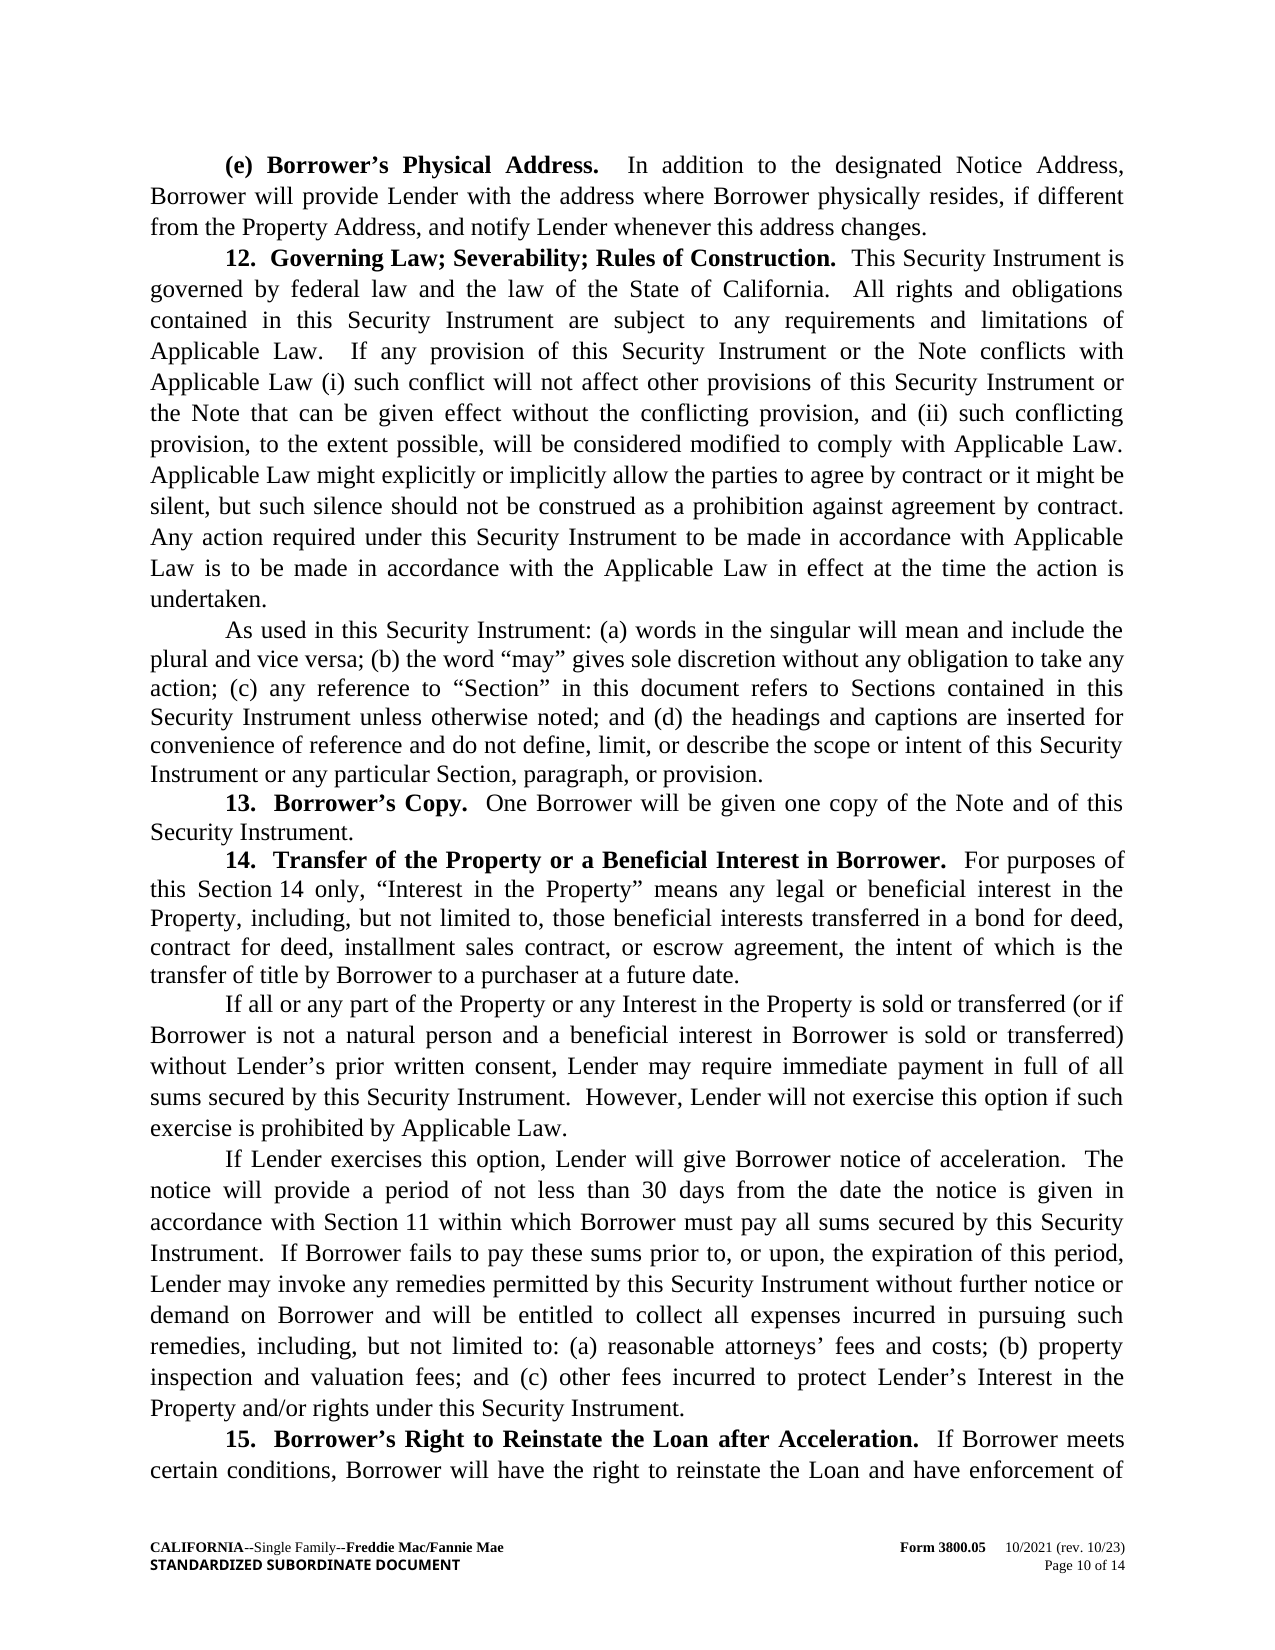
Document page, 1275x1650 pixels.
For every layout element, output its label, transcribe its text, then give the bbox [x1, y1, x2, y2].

text 14. Transfer of the Property or a Beneficial Interest in Borrower. For purposes of this Section 14 only, “Interest in the Property” means any legal or beneficial interest in the Property, including, but not limited to, those beneficial interests transferred in a bond for deed, contract for deed, installment sales contract, or escrow agreement, the intent of which is the transfer of title by Borrower to a purchaser at a future date. [150, 846, 1125, 989]
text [150, 1424, 1125, 1484]
text As used in this Security Instrument: (a) words in the singular will mean and include the plural and vice versa; (b) the word “may” gives sole discretion without any obligation to take any action; (c) any reference to “Section” in this document refers to Sections contained in this Security Instrument unless otherwise noted; and (d) the headings and captions are inserted for convenience of reference and do not define, limit, or describe the scope or intent of this Security Instrument or any particular Section, paragraph, or provision. [150, 616, 1125, 788]
text (e) Borrower’s Physical Address. In addition to the designated Notice Address, Borrower will provide Lender with the address where Borrower physically resides, if different from the Property Address, and notify Lender whenever this address changes. [150, 150, 1125, 241]
text 12. Governing Law; Severability; Rules of Construction. This Security Instrument is governed by federal law and the law of the State of California. All rights and obligations contained in this Security Instrument are subject to any requirements and limitations of Applicable Law. If any provision of this Security Instrument or the Note conflicts with Applicable Law (i) such conflict will not affect other provisions of this Security Instrument or the Note that can be given effect without the conflicting provision, and (ii) such conflicting provision, to the extent possible, will be considered modified to comply with Applicable Law. Applicable Law might explicitly or implicitly allow the parties to agree by contract or it might be silent, but such silence should not be construed as a prohibition against agreement by contract. Any action required under this Security Instrument to be made in accordance with Applicable Law is to be made in accordance with the Applicable Law in effect at the time the action is undertaken. [150, 243, 1125, 613]
text If all or any part of the Property or any Interest in the Property is sold or transferred (or if Borrower is not a natural person and a beneficial interest in Borrower is sold or transferred) without Lender’s prior written consent, Lender may require immediate payment in full of all sums secured by this Security Instrument. However, Lender will not exercise this option if such exercise is prohibited by Applicable Law. [150, 989, 1125, 1142]
text 13. Borrower’s Copy. One Borrower will be given one copy of the Note and of this Security Instrument. [150, 788, 1125, 846]
text If Lender exercises this option, Lender will give Borrower notice of acceleration. The notice will provide a period of not less than 30 days from the date the notice is given in accordance with Section 11 within which Borrower must pay all sums secured by this Security Instrument. If Borrower fails to pay these sums prior to, or upon, the expiration of this period, Lender may invoke any remedies permitted by this Security Instrument without further notice or demand on Borrower and will be entitled to collect all expenses incurred in pursuing such remedies, including, but not limited to: (a) reasonable attorneys’ fees and costs; (b) property inspection and valuation fees; and (c) other fees incurred to protect Lender’s Interest in the Property and/or rights under this Security Instrument. [150, 1144, 1125, 1422]
